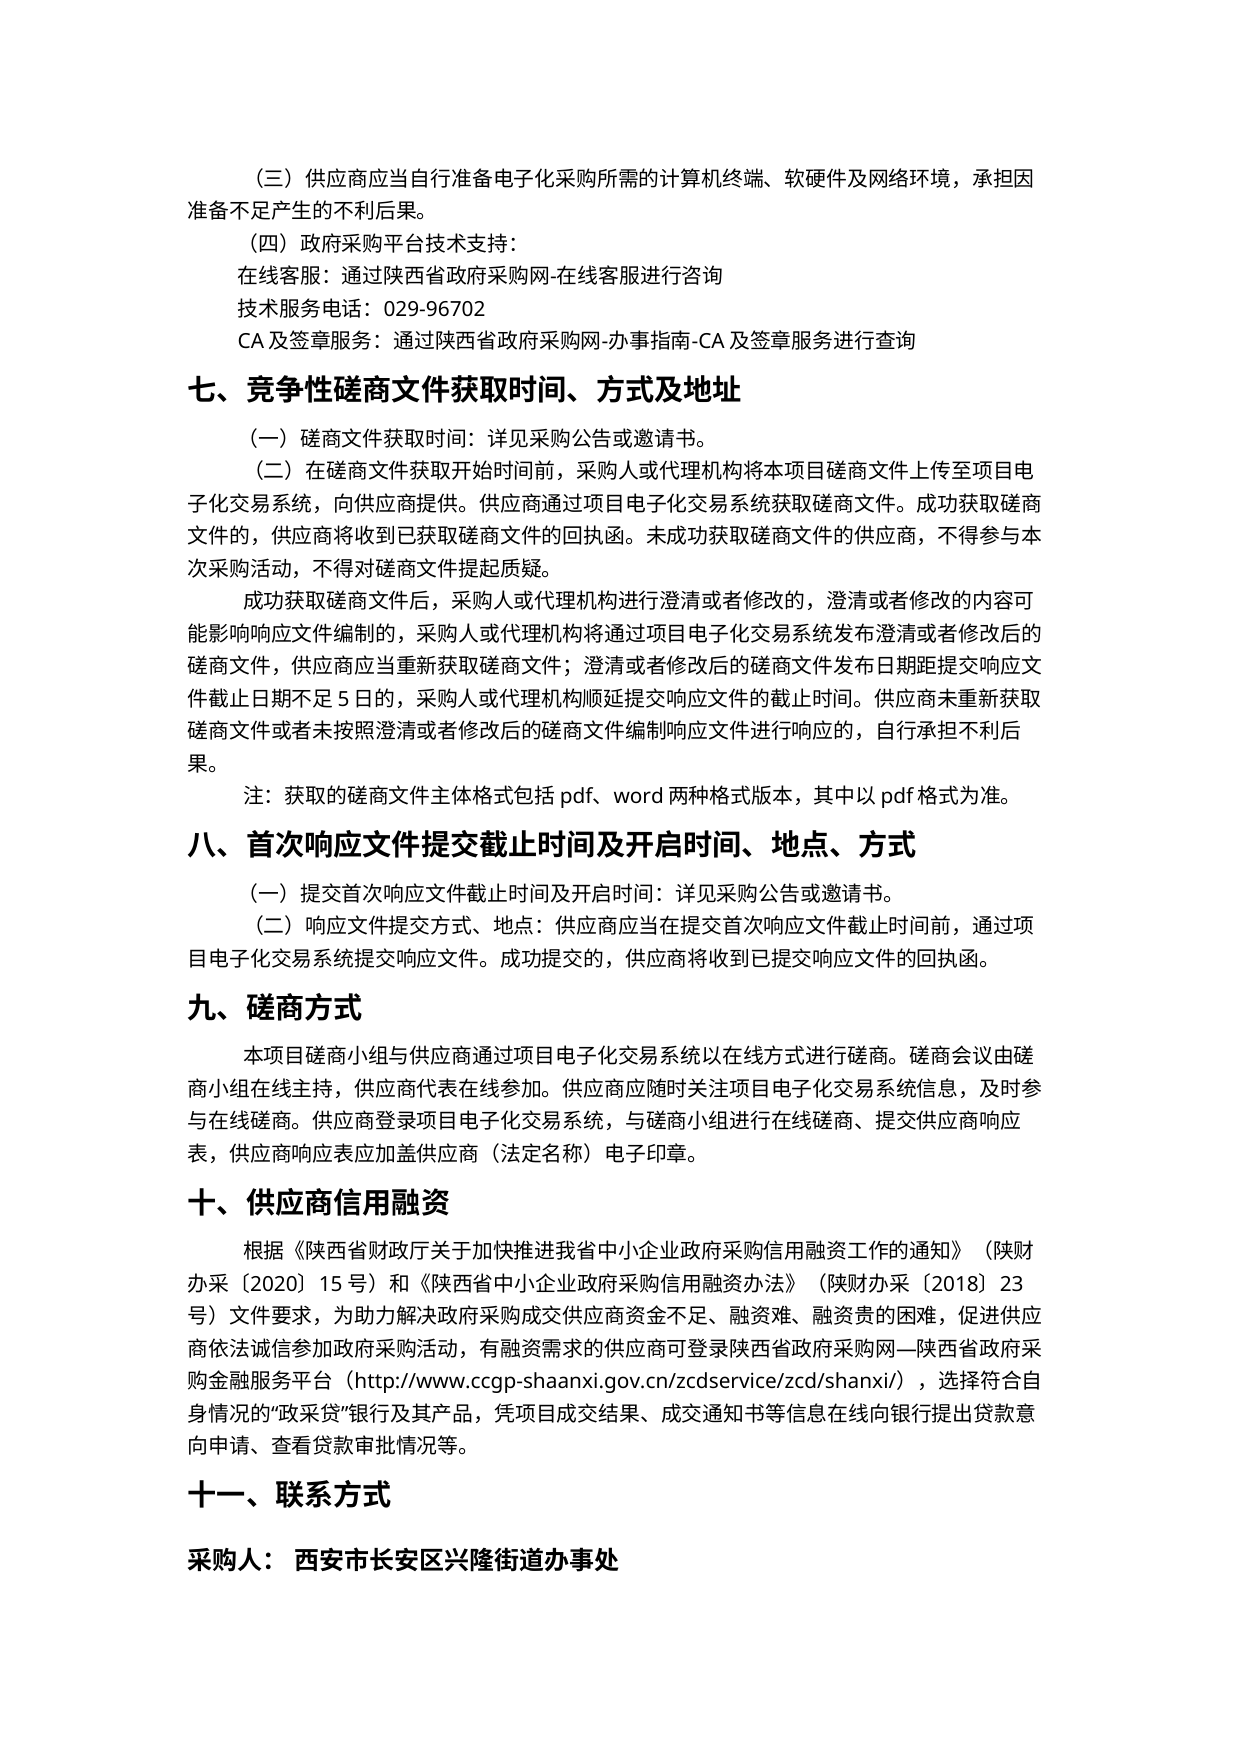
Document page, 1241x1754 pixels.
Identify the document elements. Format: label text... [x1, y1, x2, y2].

text 十、供应商信用融资 [187, 1169, 1053, 1234]
text 七、竞争性磋商文件获取时间、方式及地址 [187, 357, 1053, 422]
text （三）供应商应当自行准备电子化采购所需的计算机终端、软硬件及网络环境，承担因准备不足产生的不利后果。 [187, 162, 1053, 227]
text 技术服务电话：029-96702 [187, 292, 1053, 324]
text （四）政府采购平台技术支持： [187, 227, 1053, 259]
text （一）提交首次响应文件截止时间及开启时间：详见采购公告或邀请书。 [187, 877, 1053, 909]
text （一）磋商文件获取时间：详见采购公告或邀请书。 [187, 422, 1053, 454]
text 在线客服：通过陕西省政府采购网-在线客服进行咨询 [187, 259, 1053, 292]
text 注：获取的磋商文件主体格式包括pdf、word两种格式版本，其中以pdf格式为准。 [187, 779, 1053, 812]
text 八、首次响应文件提交截止时间及开启时间、地点、方式 [187, 812, 1053, 877]
text CA及签章服务：通过陕西省政府采购网-办事指南-CA及签章服务进行查询 [187, 324, 1053, 357]
text 采购人： 西安市长安区兴隆街道办事处 [187, 1527, 1053, 1592]
text 本项目磋商小组与供应商通过项目电子化交易系统以在线方式进行磋商。磋商会议由磋商小组在线主持，供应商代表在线参加。供应商应随时关注项目电子化交易系统信息，及时参与在线磋商。供应商登录项目电子化交易系统，与磋商小组进行在线磋商、提交供应商响应表，供应商响应表应加盖供应商（法定名称）电子印章。 [187, 1039, 1053, 1169]
text 十一、联系方式 [187, 1462, 1053, 1527]
text （二）在磋商文件获取开始时间前，采购人或代理机构将本项目磋商文件上传至项目电子化交易系统，向供应商提供。供应商通过项目电子化交易系统获取磋商文件。成功获取磋商文件的，供应商将收到已获取磋商文件的回执函。未成功获取磋商文件的供应商，不得参与本次采购活动，不得对磋商文件提起质疑。 [187, 454, 1053, 584]
text 成功获取磋商文件后，采购人或代理机构进行澄清或者修改的，澄清或者修改的内容可能影响响应文件编制的，采购人或代理机构将通过项目电子化交易系统发布澄清或者修改后的磋商文件，供应商应当重新获取磋商文件；澄清或者修改后的磋商文件发布日期距提交响应文件截止日期不足5日的，采购人或代理机构顺延提交响应文件的截止时间。供应商未重新获取磋商文件或者未按照澄清或者修改后的磋商文件编制响应文件进行响应的，自行承担不利后果。 [187, 584, 1053, 779]
text （二）响应文件提交方式、地点：供应商应当在提交首次响应文件截止时间前，通过项目电子化交易系统提交响应文件。成功提交的，供应商将收到已提交响应文件的回执函。 [187, 909, 1053, 974]
text 九、磋商方式 [187, 974, 1053, 1039]
text 根据《陕西省财政厅关于加快推进我省中小企业政府采购信用融资工作的通知》（陕财办采〔2020〕15 号）和《陕西省中小企业政府采购信用融资办法》（陕财办采〔2018〕23 号）文件要求，为助力解决政府采购成交供应商资金不足、融资难、融资贵的困难，促进供应商依法诚信参加政府采购活动，有融资需求的供应商可登录陕西省政府采购网—陕西省政府采购金融服务平台（http://www.ccgp-shaanxi.gov.cn/zcdservice/zcd/shanxi/），选择符合自身情况的“政采贷”银行及其产品，凭项目成交结果、成交通知书等信息在线向银行提出贷款意向申请、查看贷款审批情况等。 [187, 1234, 1053, 1462]
